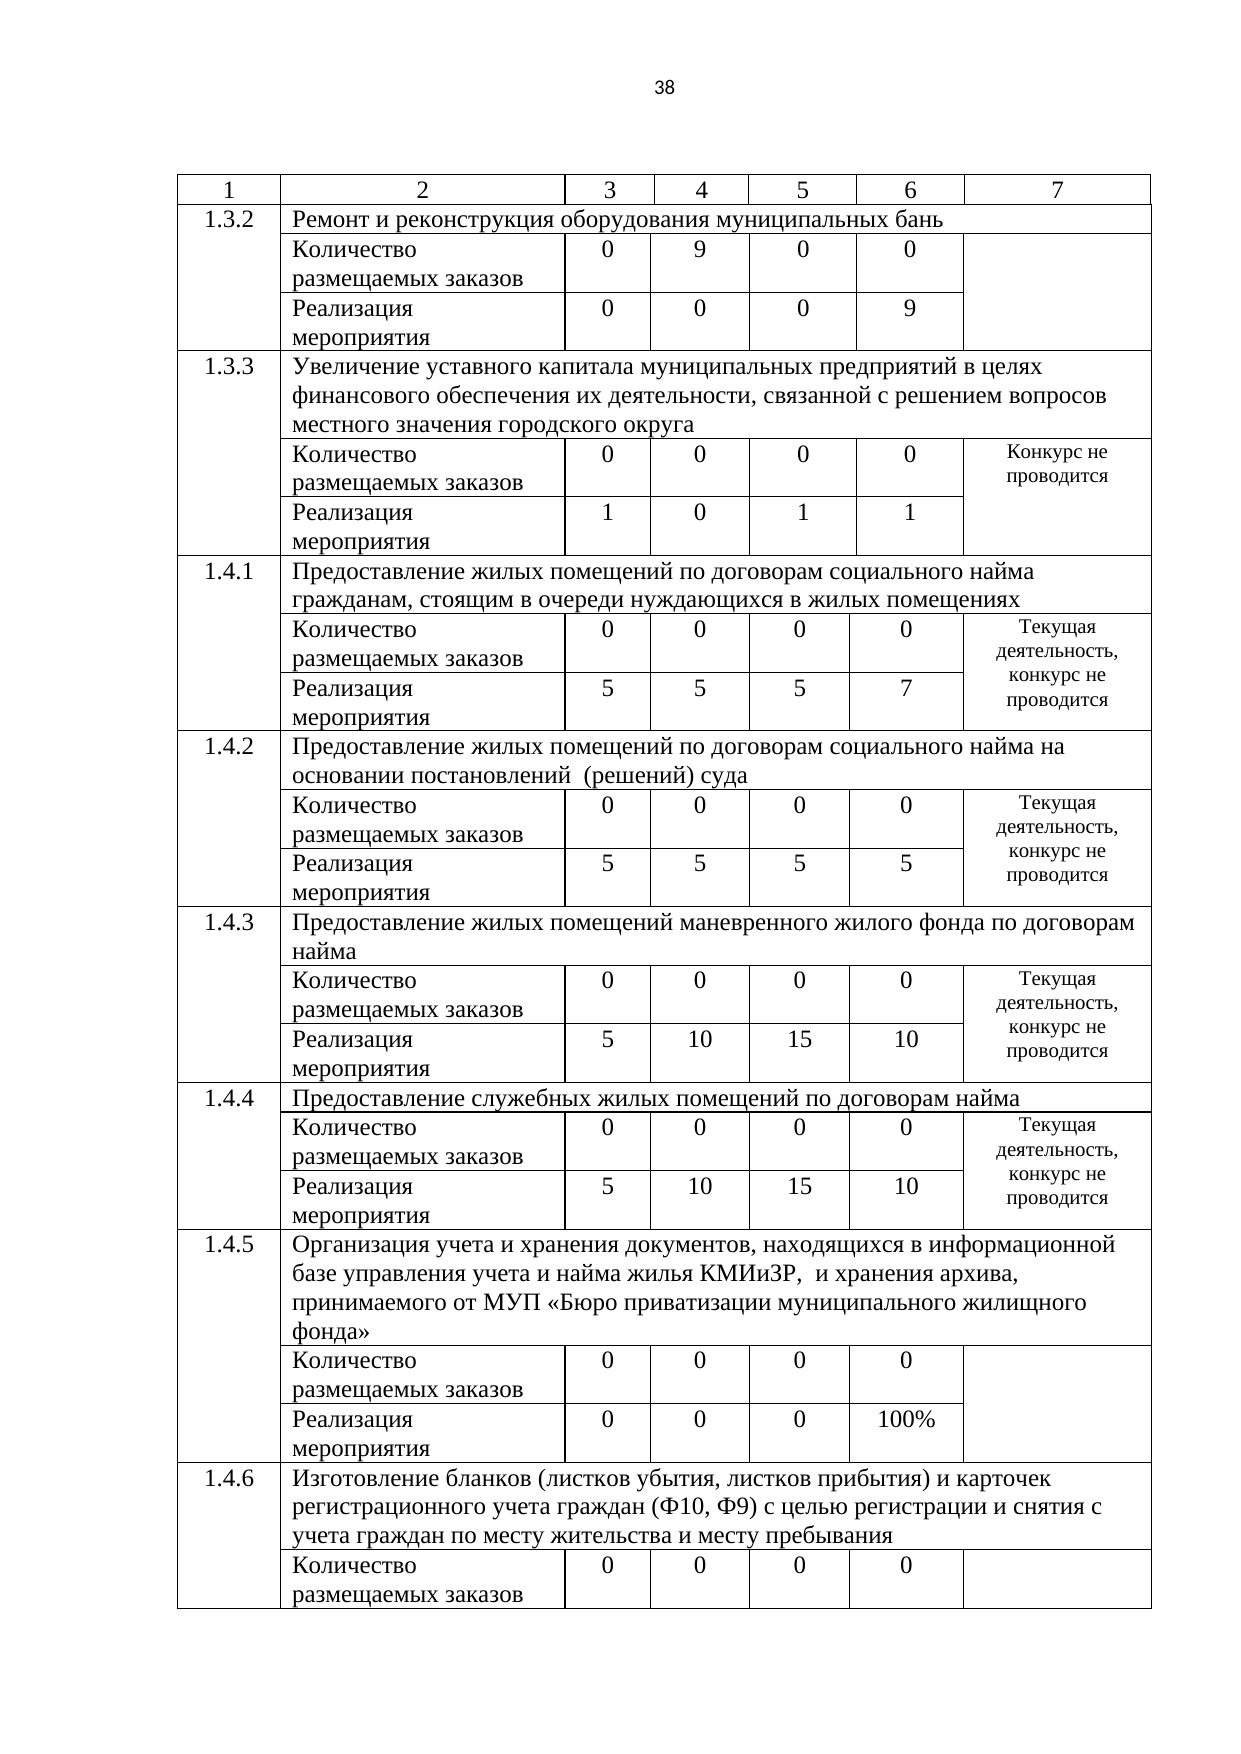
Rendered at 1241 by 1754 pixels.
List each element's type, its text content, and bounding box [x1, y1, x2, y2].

table_cell Текущая деятельность, конкурс не проводится [964, 790, 1151, 906]
table_cell 0 [750, 1404, 849, 1462]
table_cell Реализация мероприятия [281, 1171, 564, 1228]
table_cell 0 [750, 1550, 849, 1607]
table_cell 0 [750, 1113, 849, 1170]
table_header 3 [566, 175, 654, 203]
table_cell Количество размещаемых заказов [281, 234, 564, 292]
table_cell 0 [566, 439, 650, 496]
table_cell 0 [566, 1346, 650, 1403]
table_cell Текущая деятельность, конкурс не проводится [964, 966, 1151, 1082]
table_cell 9 [651, 234, 749, 292]
table_cell Количество размещаемых заказов [281, 790, 564, 847]
table_cell [964, 1346, 1151, 1462]
table_cell Количество размещаемых заказов [281, 1346, 564, 1403]
table_cell 0 [857, 439, 963, 496]
table_cell 5 [750, 673, 849, 730]
table_cell 1.4.1 [178, 556, 280, 730]
table_cell 5 [750, 849, 849, 906]
table_cell 0 [850, 966, 963, 1023]
table_cell 0 [566, 1550, 650, 1607]
table_cell 100% [850, 1404, 963, 1462]
table_header 5 [749, 175, 856, 203]
table_header 2 [281, 175, 564, 203]
table_cell 0 [850, 1113, 963, 1170]
table_cell 5 [566, 1024, 650, 1082]
table_cell 1.4.6 [178, 1463, 280, 1607]
table_cell 10 [850, 1171, 963, 1228]
table_cell 0 [850, 790, 963, 847]
table_cell 5 [651, 849, 749, 906]
table_cell 0 [850, 614, 963, 672]
table_cell 10 [850, 1024, 963, 1082]
table_cell Увеличение уставного капитала муниципальных предприятий в целях финансового обеспечения их деятельности, связанной с решением вопросов местного значения городского округа [281, 351, 1151, 438]
table_cell 0 [850, 1346, 963, 1403]
table_cell 1 [566, 497, 650, 555]
table_cell 0 [566, 293, 650, 350]
table_cell 15 [750, 1171, 849, 1228]
table_cell Реализация мероприятия [281, 293, 564, 350]
table_cell 9 [857, 293, 963, 350]
table_cell Количество размещаемых заказов [281, 614, 564, 672]
table_cell Текущая деятельность, конкурс не проводится [964, 614, 1151, 730]
table_cell 0 [651, 293, 749, 350]
table_cell 0 [651, 790, 749, 847]
table_cell 0 [651, 1346, 749, 1403]
table_cell Предоставление жилых помещений по договорам социального найма на основании постановлений (решений) суда [281, 731, 1151, 789]
table_cell 1.4.3 [178, 907, 280, 1082]
table_cell 1 [857, 497, 963, 555]
table_cell Текущая деятельность, конкурс не проводится [964, 1113, 1151, 1228]
table_cell Предоставление служебных жилых помещений по договорам найма [281, 1083, 1151, 1111]
table_cell 0 [750, 614, 849, 672]
table_cell Предоставление жилых помещений по договорам социального найма гражданам, стоящим в очереди нуждающихся в жилых помещениях [281, 556, 1151, 613]
table_cell 5 [651, 673, 749, 730]
table_cell Предоставление жилых помещений маневренного жилого фонда по договорам найма [281, 907, 1151, 964]
table_cell Организация учета и хранения документов, находящихся в информационной базе управления учета и найма жилья КМИиЗР, и хранения архива, принимаемого от МУП «Бюро приватизации муниципального жилищного фонда» [281, 1230, 1151, 1344]
table_cell 10 [651, 1171, 749, 1228]
table_cell 0 [750, 439, 856, 496]
table_header 6 [857, 175, 964, 203]
table_cell 1 [750, 497, 856, 555]
table_header 4 [655, 175, 748, 203]
table_cell 0 [750, 790, 849, 847]
table_cell Количество размещаемых заказов [281, 1113, 564, 1170]
table_cell 0 [651, 1404, 749, 1462]
table_cell Изготовление бланков (листков убытия, листков прибытия) и карточек регистрационного учета граждан (Ф10, Ф9) с целью регистрации и снятия с учета граждан по месту жительства и месту пребывания [281, 1463, 1151, 1549]
table_cell Количество размещаемых заказов [281, 1550, 564, 1607]
table_cell 5 [566, 673, 650, 730]
table_cell 10 [651, 1024, 749, 1082]
table_cell 5 [850, 849, 963, 906]
table_cell 0 [566, 1113, 650, 1170]
table_cell 0 [566, 234, 650, 292]
table_cell 0 [850, 1550, 963, 1607]
table_cell Реализация мероприятия [281, 673, 564, 730]
table_cell Конкурс не проводится [964, 439, 1151, 555]
table_cell 0 [566, 1404, 650, 1462]
table_cell 0 [750, 234, 856, 292]
table_cell 0 [750, 966, 849, 1023]
table_cell 0 [857, 234, 963, 292]
table_cell 0 [651, 966, 749, 1023]
table_cell 5 [566, 1171, 650, 1228]
table_cell 5 [566, 849, 650, 906]
table_cell 0 [651, 1550, 749, 1607]
table_cell 1.3.2 [178, 205, 280, 350]
table_cell 0 [651, 614, 749, 672]
table_cell 0 [651, 1113, 749, 1170]
table_cell Количество размещаемых заказов [281, 439, 564, 496]
table_cell 1.4.4 [178, 1083, 280, 1228]
table_cell 0 [566, 790, 650, 847]
table_cell 1.3.3 [178, 351, 280, 555]
table_cell 0 [566, 614, 650, 672]
table_cell 0 [566, 966, 650, 1023]
table_cell Ремонт и реконструкция оборудования муниципальных бань [281, 205, 1151, 233]
table_cell [964, 234, 1151, 350]
table_cell Количество размещаемых заказов [281, 966, 564, 1023]
table_header 1 [178, 175, 280, 203]
table_cell Реализация мероприятия [281, 497, 564, 555]
table_cell 1.4.5 [178, 1230, 280, 1462]
table_cell 0 [651, 497, 749, 555]
table_cell 15 [750, 1024, 849, 1082]
table_cell 0 [750, 293, 856, 350]
table_cell 0 [750, 1346, 849, 1403]
table_cell [964, 1550, 1151, 1607]
table_cell 1.4.2 [178, 731, 280, 906]
table_cell Реализация мероприятия [281, 849, 564, 906]
table_cell 7 [850, 673, 963, 730]
table_header 7 [965, 175, 1150, 203]
table_cell Реализация мероприятия [281, 1024, 564, 1082]
table_cell 0 [651, 439, 749, 496]
table_cell Реализация мероприятия [281, 1404, 564, 1462]
